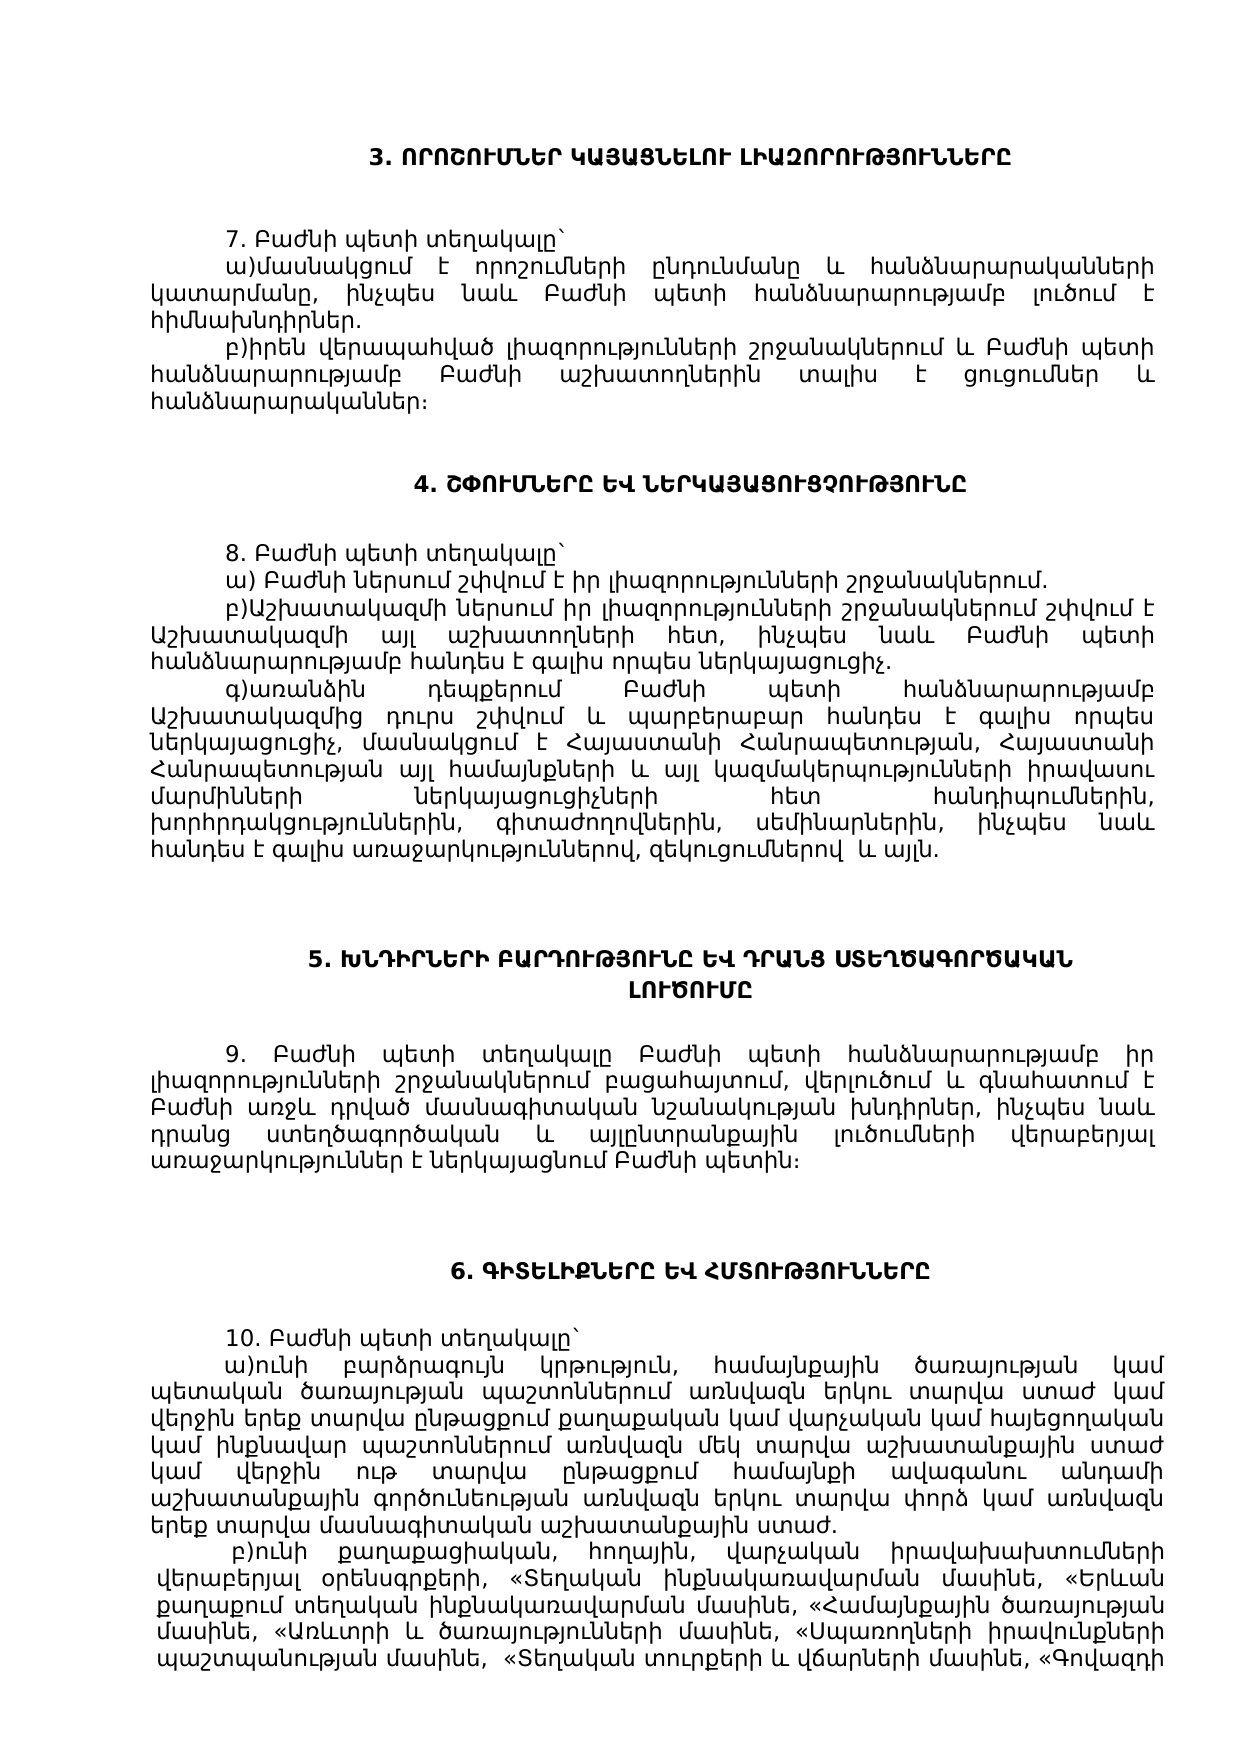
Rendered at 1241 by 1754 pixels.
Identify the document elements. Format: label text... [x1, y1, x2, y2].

text ա) Բաժնի ներսում շփվում է իր լիազորությունների շրջանակներում. [150, 567, 1156, 594]
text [156, 1538, 1165, 1672]
text 9. Բաժնի պետի տեղակալը Բաժնի պետի հանձնարարությամբ իր լիազորությունների շրջանակներում բացահայտում, վերլուծում և գնահատում է Բաժնի առջև դրված մասնագիտական նշանակության խնդիրներ, ինչպես նաև դրանց ստեղծագործական և այլընտրանքային լուծումների վերաբերյալ առաջարկություններ է ներկայացնում Բաժնի պետին։ [150, 1041, 1156, 1174]
text գ)առանձին դեպքերում Բաժնի պետի հանձնարարությամբ Աշխատակազմից դուրս շփվում և պարբերաբար հանդես է գալիս որպես ներկայացուցիչ, մասնակցում է Հայաստանի Հանրապետության, Հայաստանի Հանրապետության այլ համայնքների և այլ կազմակերպությունների իրավասու մարմինների ներկայացուցիչների հետ հանդիպումներին, խորհրդակցություններին, գիտաժողովներին, սեմինարներին, ինչպես նաև հանդես է գալիս առաջարկություններով, զեկուցումներով և այլն. [150, 676, 1156, 863]
text 4. ՇՓՈՒՄՆԵՐԸ ԵՎ ՆԵՐԿԱՅԱՑՈՒՑՉՈՒԹՅՈՒՆԸ [150, 471, 1156, 498]
text 6. ԳԻՏԵԼԻՔՆԵՐԸ ԵՎ ՀՄՏՈՒԹՅՈՒՆՆԵՐԸ [150, 1258, 1156, 1285]
text ԼՈՒԾՈՒՄԸ [150, 978, 1156, 1004]
text բ)Աշխատակազմի ներսում իր լիազորությունների շրջանակներում շփվում է Աշխատակազմի այլ աշխատողների հետ, ինչպես նաև Բաժնի պետի հանձնարարությամբ հանդես է գալիս որպես ներկայացուցիչ. [150, 595, 1156, 675]
text 10. Բաժնի պետի տեղակալը` [150, 1325, 1165, 1352]
text ա)մասնակցում է որոշումների ընդունմանը և հանձնարարականների կատարմանը, ինչպես նաև Բաժնի պետի հանձնարարությամբ լուծում է հիմնախնդիրներ. [150, 253, 1156, 333]
text ա)ունի բարձրագույն կրթություն, համայնքային ծառայության կամ պետական ծառայության պաշտոններում առնվազն երկու տարվա ստաժ կամ վերջին երեք տարվա ընթացքում քաղաքական կամ վարչական կամ հայեցողական կամ ինքնավար պաշտոններում առնվազն մեկ տարվա աշխատանքային ստաժ կամ վերջին ութ տարվա ընթացքում համայնքի ավագանու անդամի աշխատանքային գործունեության առնվազն երկու տարվա փորձ կամ առնվազն երեք տարվա մասնագիտական աշխատանքային ստաժ. [150, 1352, 1165, 1538]
text 3. ՈՐՈՇՈՒՄՆԵՐ ԿԱՅԱՑՆԵԼՈՒ ԼԻԱԶՈՐՈՒԹՅՈՒՆՆԵՐԸ [150, 144, 1156, 170]
text բ)իրեն վերապահված լիազորությունների շրջանակներում և Բաժնի պետի հանձնարարությամբ Բաժնի աշխատողներին տալիս է ցուցումներ և հանձնարարականներ։ [150, 334, 1156, 414]
text 5. ԽՆԴԻՐՆԵՐԻ ԲԱՐԴՈՒԹՅՈՒՆԸ ԵՎ ԴՐԱՆՑ ՍՏԵՂԾԱԳՈՐԾԱԿԱՆ [150, 946, 1156, 973]
text 8. Բաժնի պետի տեղակալը` [150, 540, 1156, 566]
text 7. Բաժնի պետի տեղակալը` [150, 226, 1156, 252]
